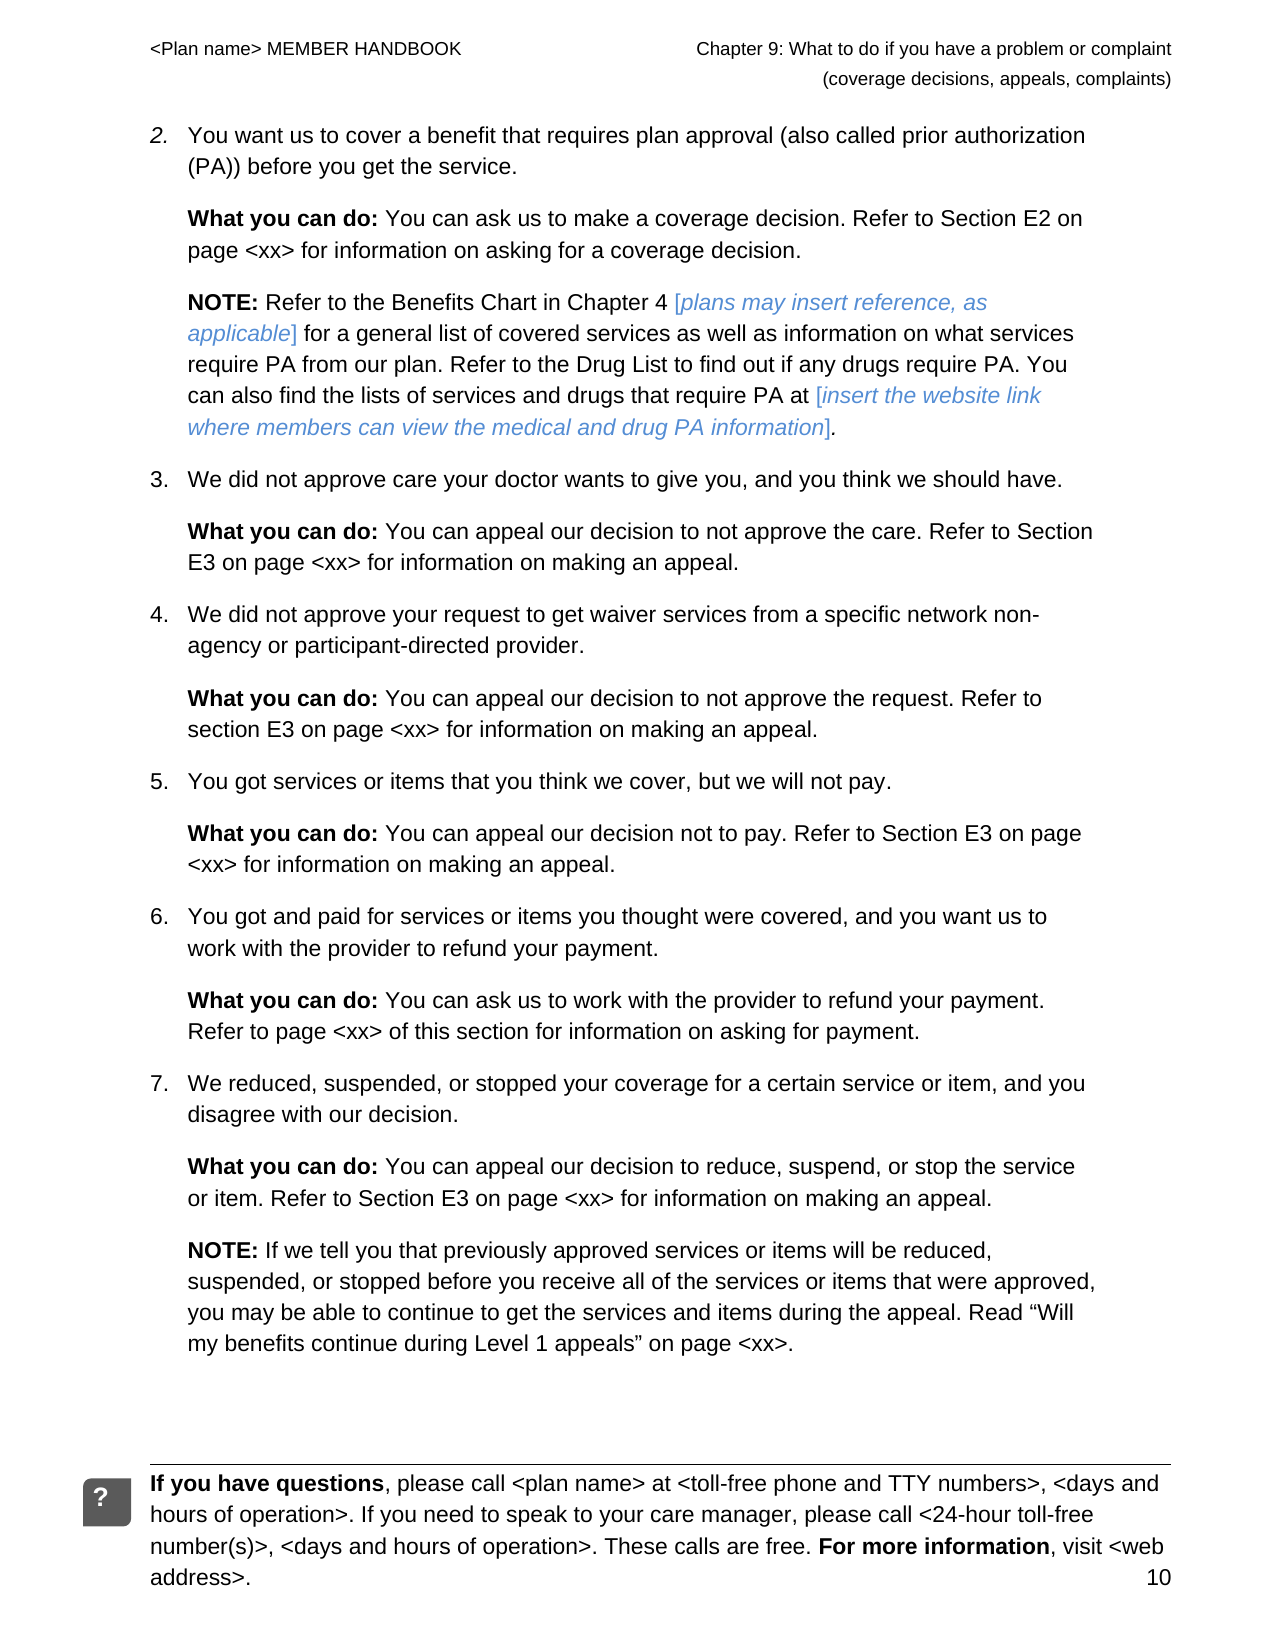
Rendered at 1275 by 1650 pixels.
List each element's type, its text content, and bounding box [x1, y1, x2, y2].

list We reduced, suspended, or stopped your coverage for a certain service or item, and you disagree with our decision. [150, 1066, 1096, 1129]
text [187, 202, 1096, 264]
text What you can do: You can appeal our decision to not approve the care. Refer to Section E3 on page <xx> for information on making an appeal. [187, 514, 1096, 577]
list You want us to cover a benefit that requires plan approval (also called prior authorization (PA)) before you get the service. [150, 118, 1096, 181]
list You got and paid for services or items you thought were covered, and you want us to work with the provider to refund your payment. [150, 900, 1096, 962]
text What you can do: You can appeal our decision to not approve the request. Refer to section E3 on page <xx> for information on making an appeal. [187, 681, 1096, 743]
text NOTE: If we tell you that previously approved services or items will be reduced, suspended, or stopped before you receive all of the services or items that were approved, you may be able to continue to get the services and items during the appeal. Read “Will my benefits continue during Level 1 appeals” on page <xx>. [187, 1233, 1096, 1358]
list We did not approve care your doctor wants to give you, and you think we should have. [150, 462, 1096, 493]
text What you can do: You can appeal our decision to reduce, suspend, or stop the service or item. Refer to Section E3 on page <xx> for information on making an appeal. [187, 1150, 1096, 1212]
list We did not approve your request to get waiver services from a specific network non-agency or participant-directed provider. [150, 598, 1096, 660]
text NOTE: Refer to the Benefits Chart in Chapter 4 [plans may insert reference, as applicable] for a general list of covered services as well as information on what services require PA from our plan. Refer to the Drug List to find out if any drugs require PA. You can also find the lists of services and drugs that require PA at [insert the website link where members can view the medical and drug PA information]. [187, 285, 1096, 441]
text What you can do: You can ask us to work with the provider to refund your payment. Refer to page <xx> of this section for information on asking for payment. [187, 983, 1096, 1046]
text What you can do: You can appeal our decision not to pay. Refer to Section E3 on page <xx> for information on making an appeal. [187, 816, 1096, 879]
list You got services or items that you think we cover, but we will not pay. [150, 764, 1096, 796]
